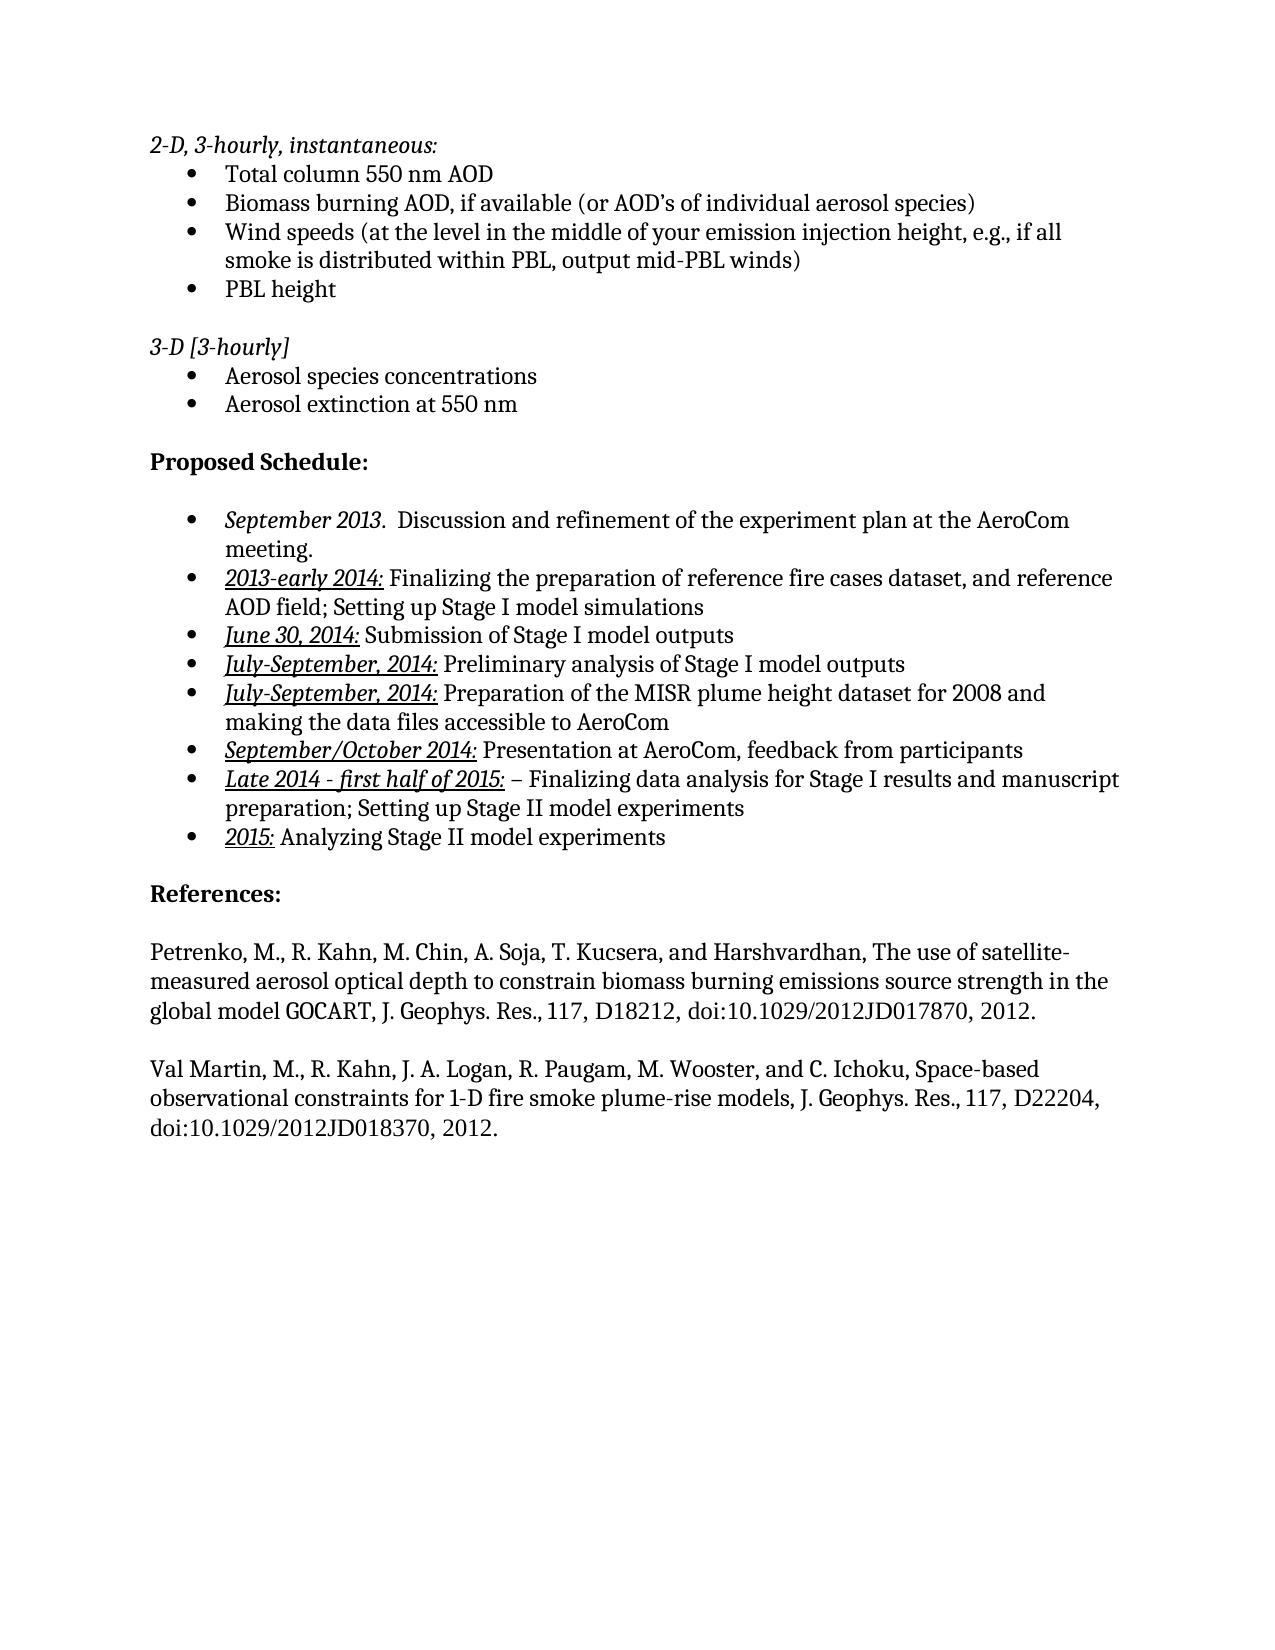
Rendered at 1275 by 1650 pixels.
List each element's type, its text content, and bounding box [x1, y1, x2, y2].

text Petrenko, M., R. Kahn, M. Chin, A. Soja, T. Kucsera, and Harshvardhan, The use of satellite-measured aerosol optical depth to constrain biomass burning emissions source strength in the global model GOCART, J. Geophys. Res., 117, D18212, doi:10.1029/2012JD017870, 2012. [150, 938, 1125, 1025]
list 2015: Analyzing Stage II model experiments [187, 822, 1125, 851]
list Wind speeds (at the level in the middle of your emission injection height, e.g., if all smoke is distributed within PBL, output mid-PBL winds) [187, 217, 1125, 275]
list Total column 550 nm AOD [187, 160, 1125, 189]
text Proposed Schedule: [150, 448, 1125, 477]
list Aerosol extinction at 550 nm [187, 390, 1125, 419]
text References: [150, 880, 1125, 909]
list Biomass burning AOD, if available (or AOD’s of individual aerosol species) [187, 189, 1125, 217]
list 2013-early 2014: Finalizing the preparation of reference fire cases dataset, and reference AOD field; Setting up Stage I model simulations [187, 564, 1125, 621]
list Late 2014 - first half of 2015: – Finalizing data analysis for Stage I results and manuscript preparation; Setting up Stage II model experiments [187, 765, 1125, 822]
list September 2013. Discussion and refinement of the experiment plan at the AeroCom meeting. [187, 506, 1125, 564]
list Aerosol species concentrations [187, 362, 1125, 390]
list September/October 2014: Presentation at AeroCom, feedback from participants [187, 736, 1125, 765]
text Val Martin, M., R. Kahn, J. A. Logan, R. Paugam, M. Wooster, and C. Ichoku, Space-based observational constraints for 1-D fire smoke plume-rise models, J. Geophys. Res., 117, D22204, doi:10.1029/2012JD018370, 2012. [150, 1054, 1125, 1142]
list July-September, 2014: Preparation of the MISR plume height dataset for 2008 and making the data files accessible to AeroCom [187, 679, 1125, 736]
list PBL height [187, 275, 1125, 304]
list June 30, 2014: Submission of Stage I model outputs [187, 621, 1125, 650]
text 2-D, 3-hourly, instantaneous: [150, 131, 1125, 160]
list July-September, 2014: Preliminary analysis of Stage I model outputs [187, 650, 1125, 679]
text 3-D [3-hourly] [150, 333, 1125, 362]
